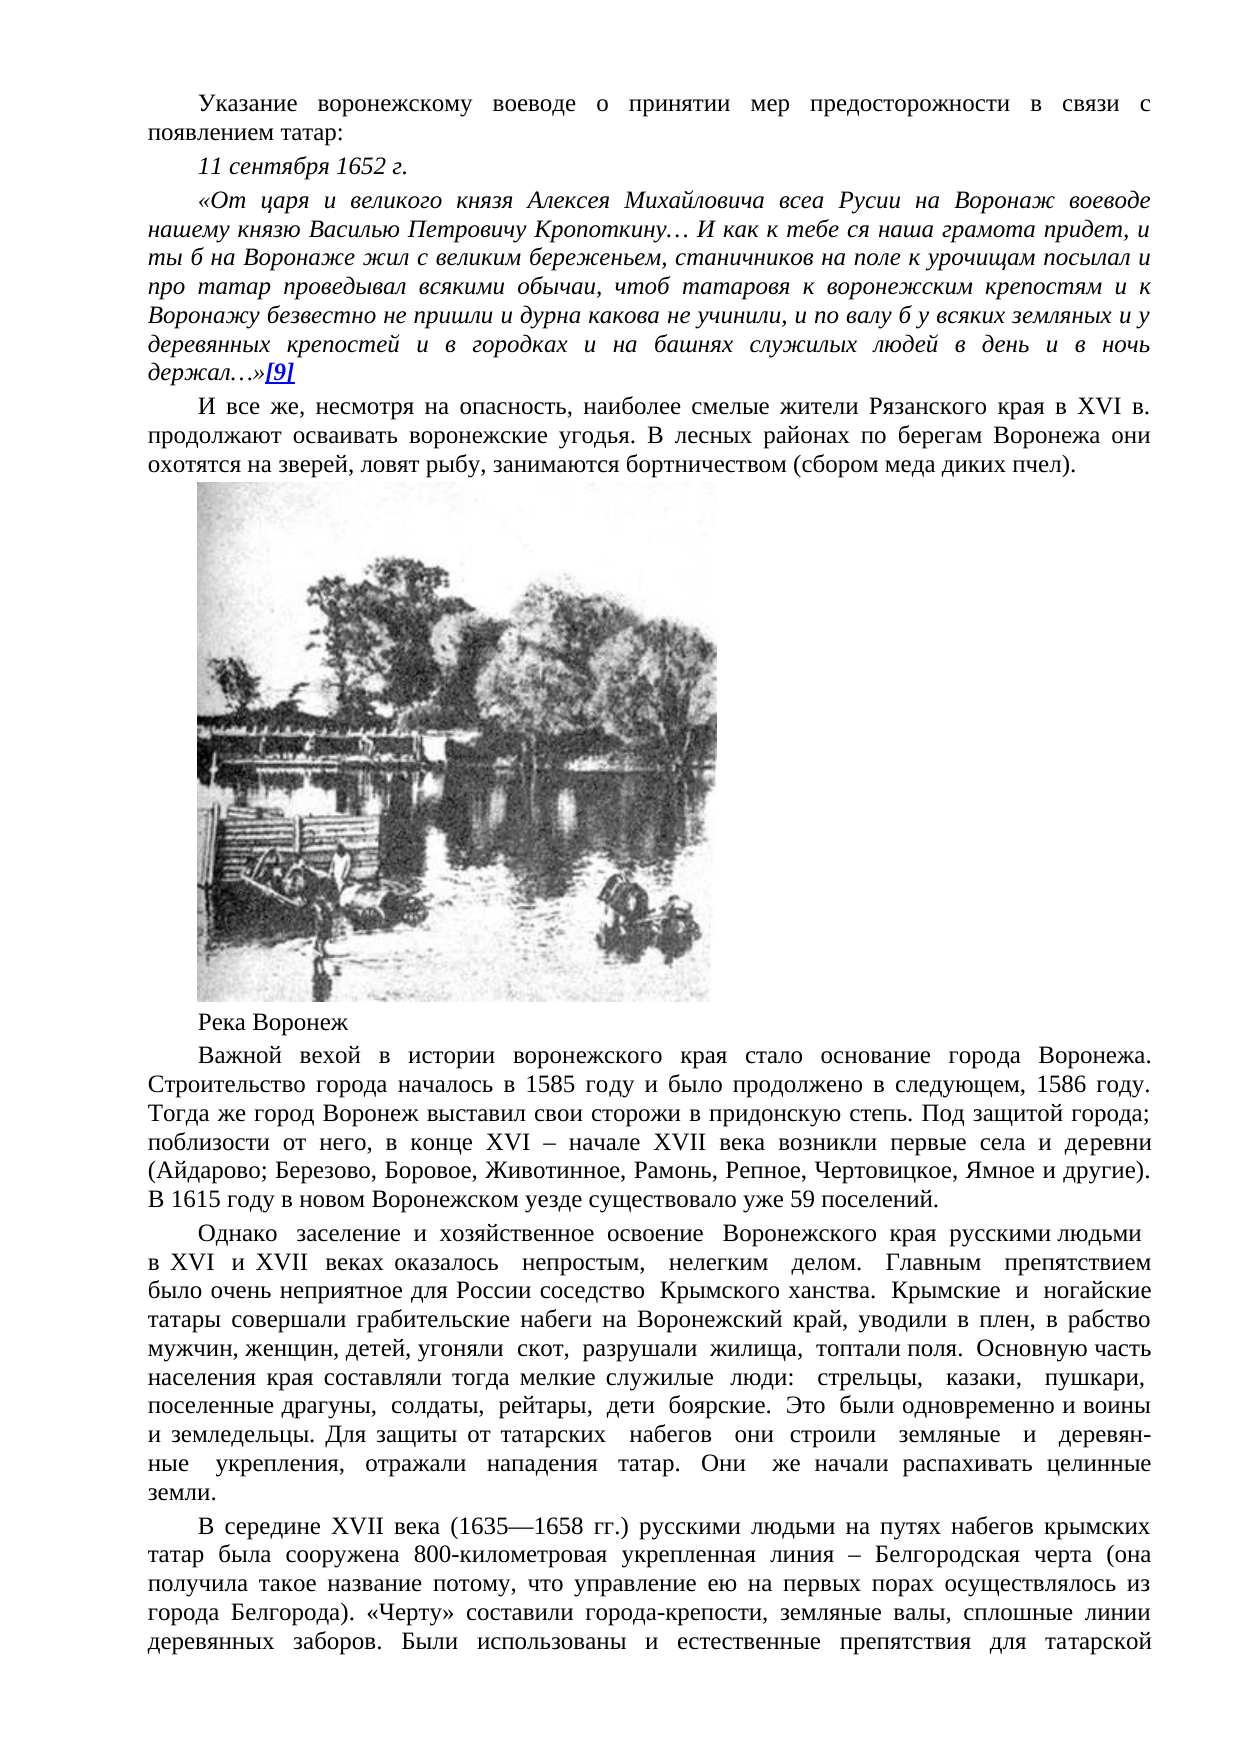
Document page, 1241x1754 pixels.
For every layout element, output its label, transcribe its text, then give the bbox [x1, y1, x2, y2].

text Указание воронежскому воеводе о принятии мер предосторожности в связи с появлением татар: [148, 88, 1152, 146]
text Важной вехой в истории воронежского края стало основание города Воронежа. Строительство города началось в 1585 году и было продолжено в следующем, 1586 году. Тогда же город Воронеж выставил свои сторожи в придонскую степь. Под защитой города; поблизости от него, в конце XVI – начале XVII века возникли первые села и деревни (Айдарово; Березово, Боровое, Животинное, Рамонь, Репное, Чертовицкое, Ямное и другие). В 1615 году в новом Воронежском уезде существовало уже 59 поселений. [148, 1041, 1152, 1213]
text «От царя и великого князя Алексея Михайловича всеа Русии на Воронаж воеводе нашему князю Василью Петровичу Кропоткину… И как к тебе ся наша грамота придет, и ты б на Воронаже жил с великим береженьем, станичников на поле к урочищам посылал и про татар проведывал всякими обычаи, чтоб татаровя к воронежским крепостям и к Воронажу безвестно не пришли и дурна какова не учинили, и по валу б у всяких земляных и у деревянных крепостей и в городках и на башнях служилых людей в день и в ночь держал…»[9] [148, 185, 1152, 386]
picture [197, 482, 717, 1002]
text И все же, несмотря на опасность, наиболее смелые жители Рязанского края в XVI в. продолжают осваивать воронежские угодья. В лесных районах по берегам Воронежа они охотятся на зверей, ловят рыбу, занимаются бортничеством (сбором меда диких пчел). [148, 391, 1152, 478]
text Однако заселение и хозяйственное освоение Воронежского края русскими людьми в XVI и XVII веках оказалось непростым, нелегким делом. Главным препятствием было очень неприятное для России соседство Крымского ханства. Крымские и ногайские татары совершали грабительские набеги на Воронежский край, уводили в плен, в рабство мужчин, женщин, детей, угоняли скот, разрушали жилища, топтали поля. Основную часть населения края составляли тогда мелкие служилые люди: стрельцы, казаки, пушкари, поселенные драгуны, солдаты, рейтары, дети боярские. Это были одновременно и воины и земледельцы. Для защиты от татарских набегов они строили земляные и деревянные укрепления, отражали нападения татар. Они же начали распахивать целинные земли. [148, 1218, 1152, 1506]
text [148, 1511, 1152, 1654]
text 11 сентября 1652 г. [148, 151, 1152, 180]
text Река Воронеж [148, 1007, 1152, 1035]
